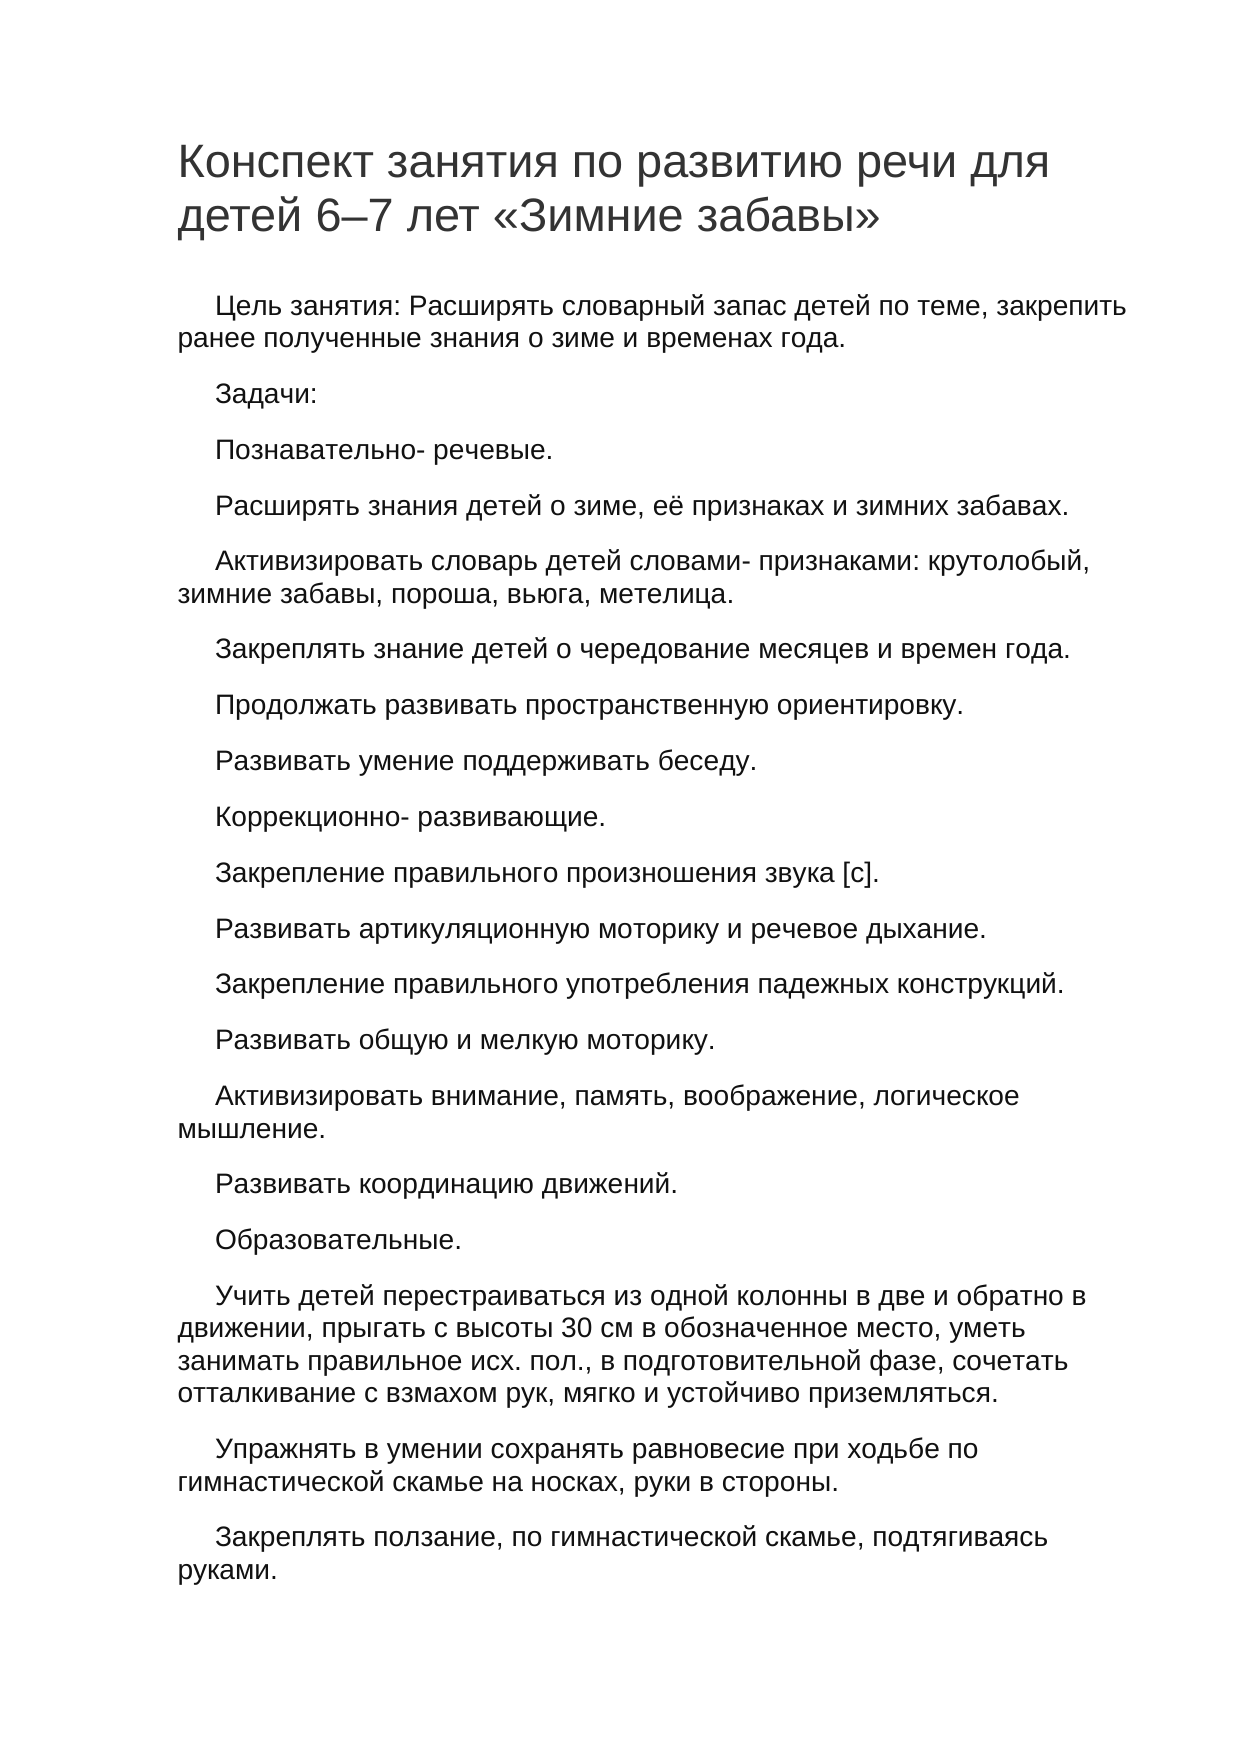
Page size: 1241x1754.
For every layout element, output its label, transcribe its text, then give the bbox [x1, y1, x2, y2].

text Закреплять знание детей о чередование месяцев и времен года. [177, 632, 1152, 665]
text Учить детей перестраиваться из одной колонны в две и обратно в движении, прыгать с высоты 30 см в обозначенное место, уметь занимать правильное исх. пол., в подготовительной фазе, сочетать отталкивание с взмахом рук, мягко и устойчиво приземляться. [177, 1279, 1152, 1409]
text Расширять знания детей о зиме, её признаках и зимних забавах. [177, 488, 1152, 521]
text Продолжать развивать пространственную ориентировку. [177, 688, 1152, 721]
text Развивать умение поддерживать беседу. [177, 744, 1152, 777]
text Задачи: [177, 377, 1152, 409]
text Коррекционно- развивающие. [177, 800, 1152, 832]
text Развивать артикуляционную моторику и речевое дыхание. [177, 912, 1152, 944]
text Активизировать внимание, память, воображение, логическое мышление. [177, 1079, 1152, 1144]
text Закрепление правильного произношения звука [с]. [177, 856, 1152, 888]
text Развивать координацию движений. [177, 1167, 1152, 1200]
text Конспект занятия по развитию речи для детей 6–7 лет «Зимние забавы» [177, 134, 1152, 242]
text Образовательные. [177, 1223, 1152, 1256]
text Цель занятия: Расширять словарный запас детей по теме, закрепить ранее полученные знания о зиме и временах года. [177, 288, 1152, 353]
text Активизировать словарь детей словами- признаками: крутолобый, зимние забавы, пороша, вьюга, метелица. [177, 544, 1152, 609]
text Развивать общую и мелкую моторику. [177, 1023, 1152, 1056]
text Познавательно- речевые. [177, 433, 1152, 465]
text Закреплять ползание, по гимнастической скамье, подтягиваясь руками. [177, 1520, 1152, 1585]
text Упражнять в умении сохранять равновесие при ходьбе по гимнастической скамье на носках, руки в стороны. [177, 1432, 1152, 1497]
text Закрепление правильного употребления падежных конструкций. [177, 967, 1152, 1000]
